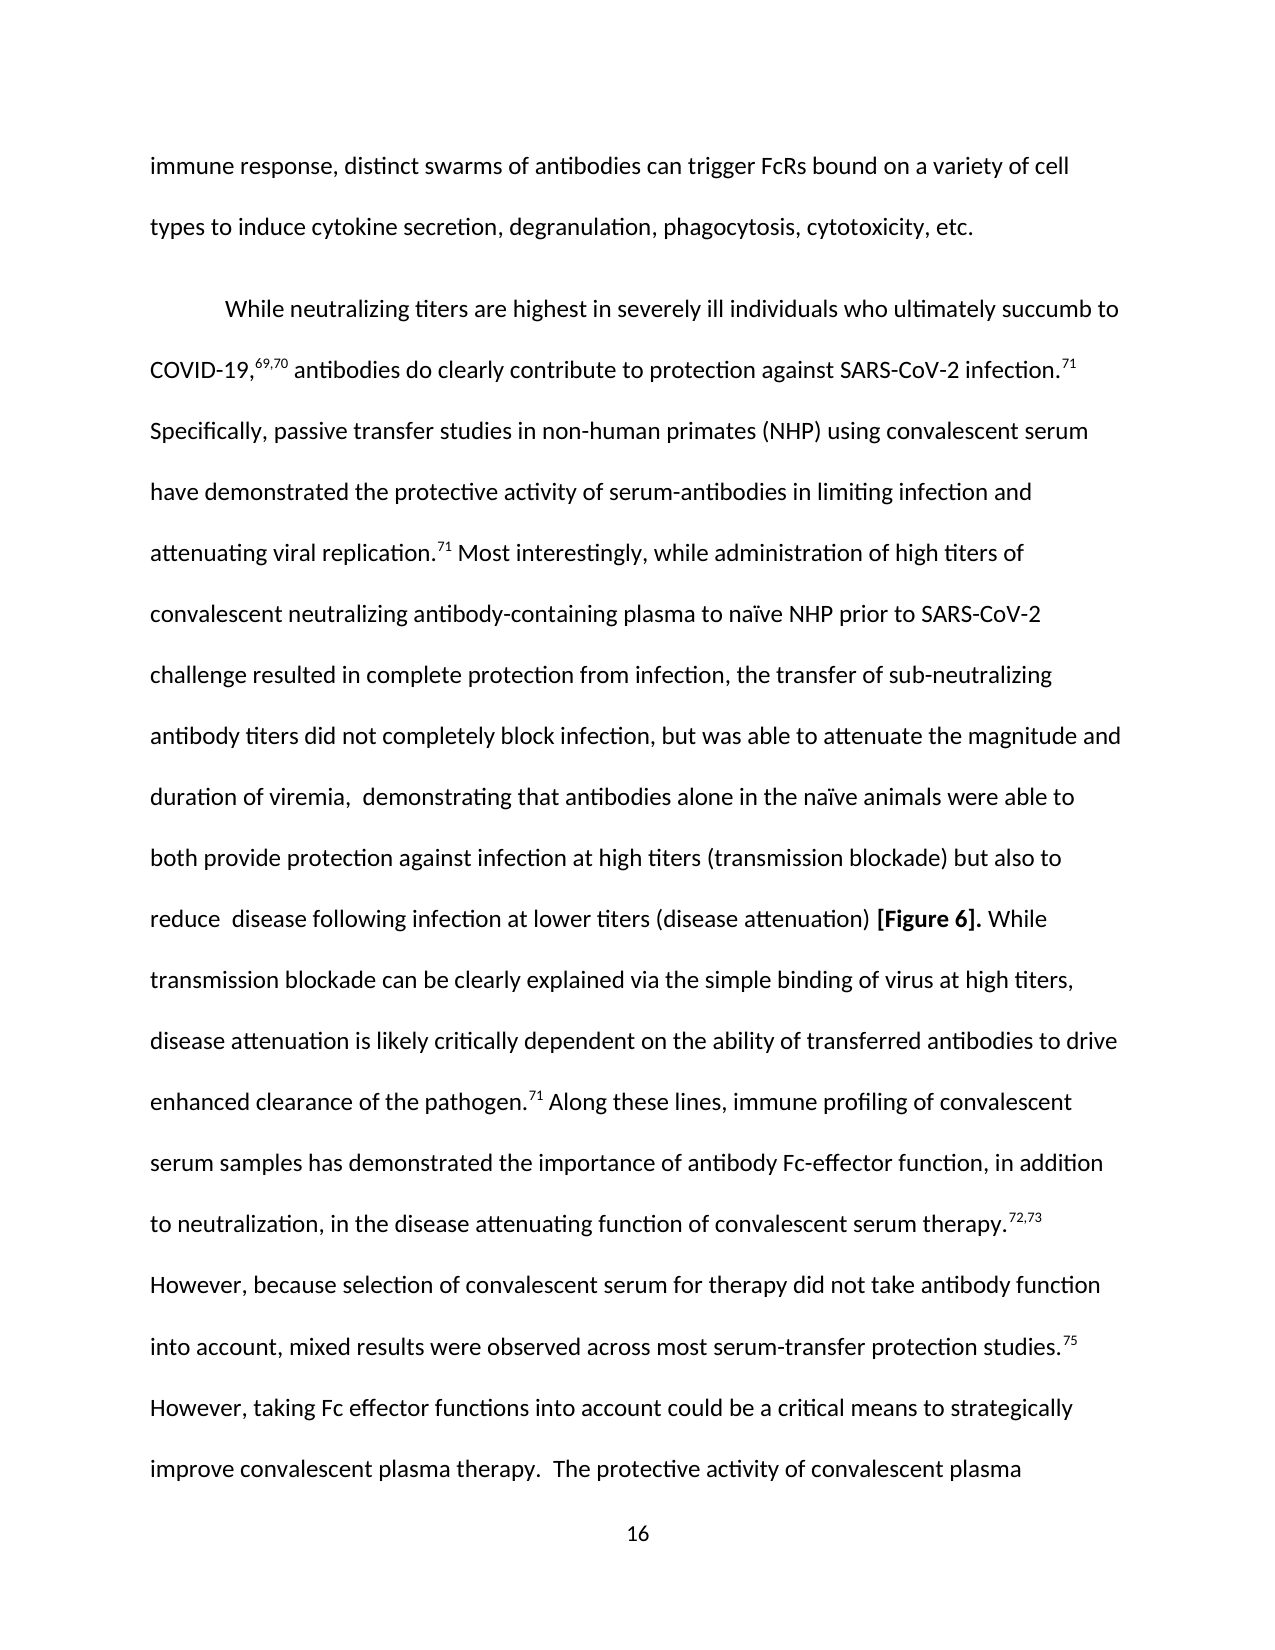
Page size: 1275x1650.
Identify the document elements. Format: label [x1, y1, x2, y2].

text [150, 150, 1125, 242]
text [150, 293, 1125, 1483]
